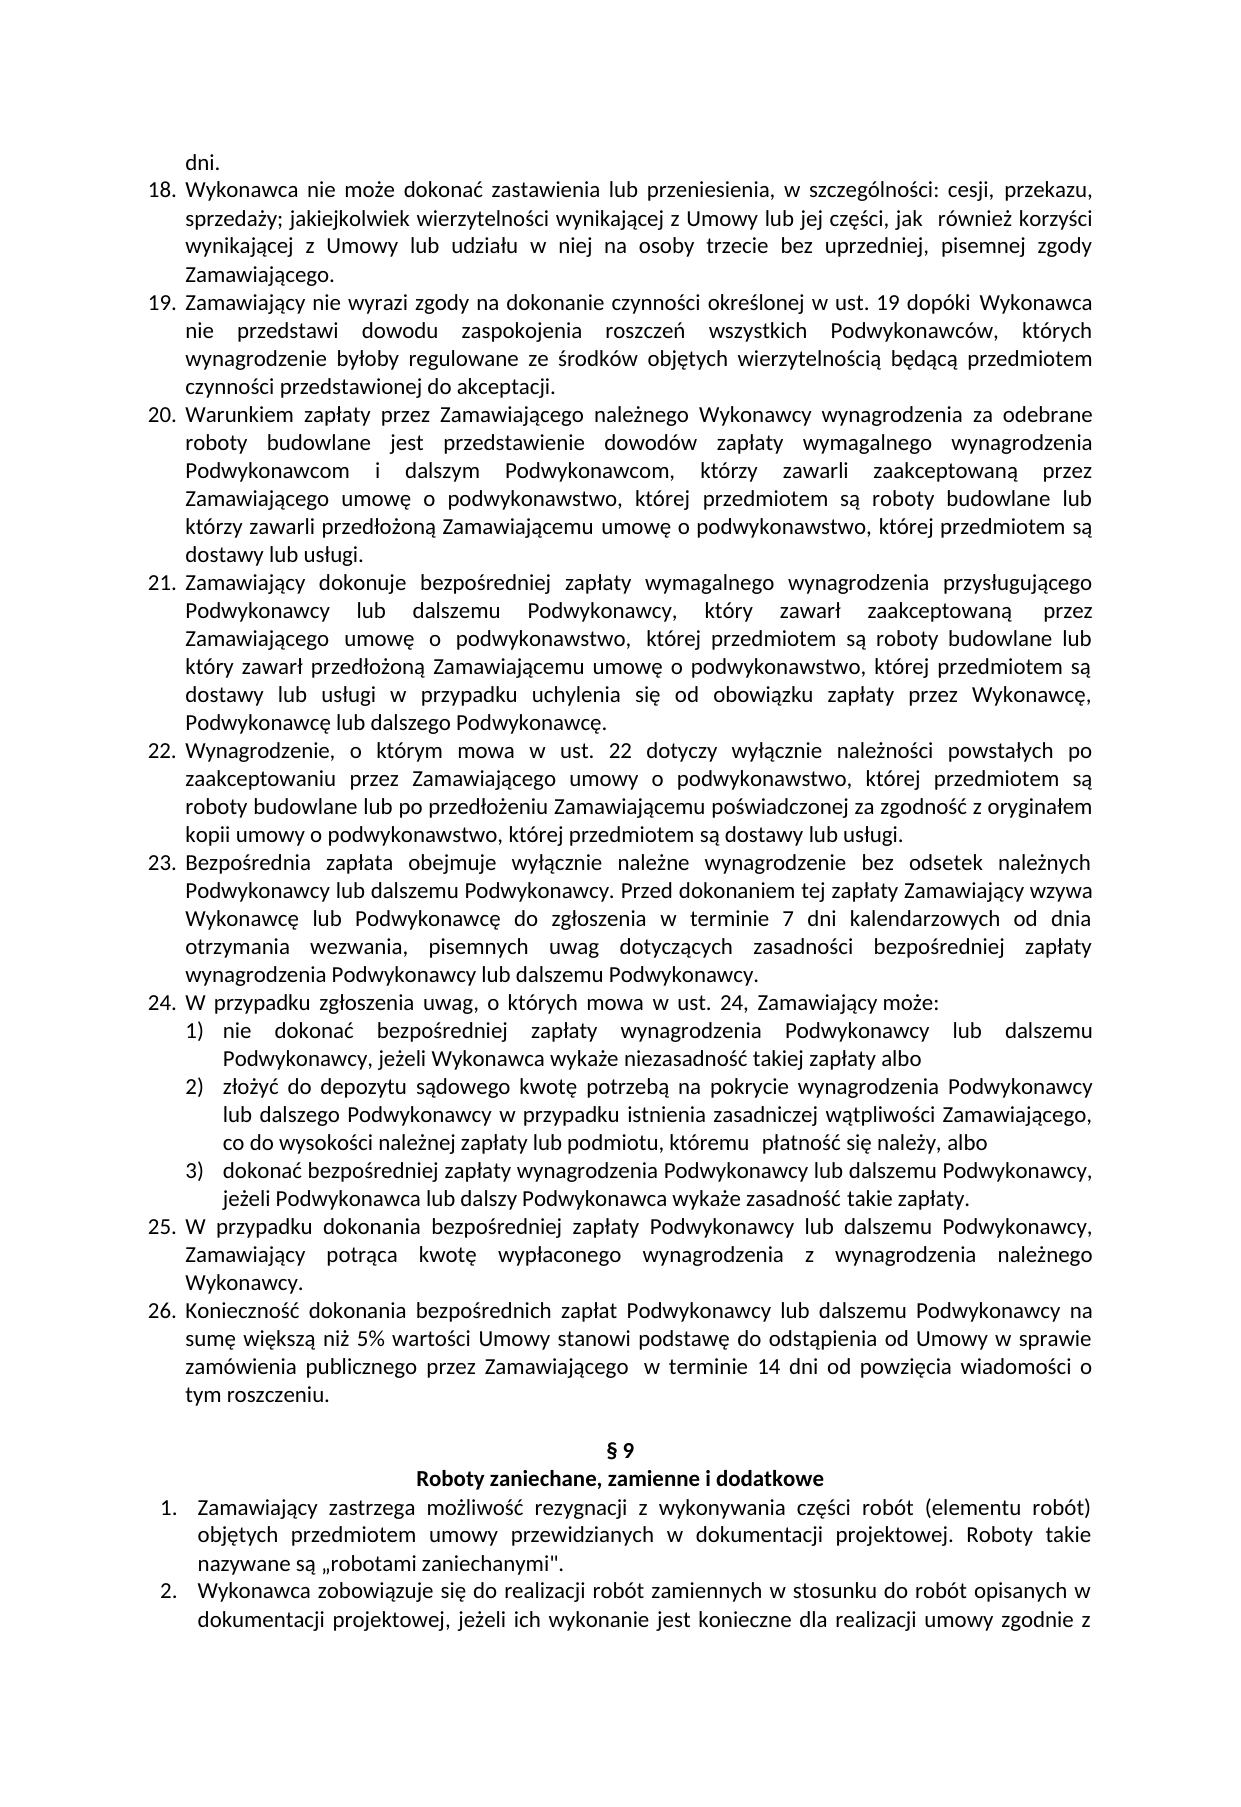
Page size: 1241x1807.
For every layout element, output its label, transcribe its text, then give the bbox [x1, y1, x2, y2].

list Wynagrodzenie, o którym mowa w ust. 22 dotyczy wyłącznie należności powstałych po zaakceptowaniu przez Zamawiającego umowy o podwykonawstwo, której przedmiotem są roboty budowlane lub po przedłożeniu Zamawiającemu poświadczonej za zgodność z oryginałem kopii umowy o podwykonawstwo, której przedmiotem są dostawy lub usługi. [148, 736, 1093, 848]
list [160, 1577, 1093, 1633]
list W przypadku dokonania bezpośredniej zapłaty Podwykonawcy lub dalszemu Podwykonawcy, Zamawiający potrąca kwotę wypłaconego wynagrodzenia z wynagrodzenia należnego Wykonawcy. [148, 1212, 1093, 1296]
list W przypadku zgłoszenia uwag, o których mowa w ust. 24, Zamawiający może: [148, 988, 1093, 1016]
list Wykonawca nie może dokonać zastawienia lub przeniesienia, w szczególności: cesji, przekazu, sprzedaży; jakiejkolwiek wierzytelności wynikającej z Umowy lub jej części, jak również korzyści wynikającej z Umowy lub udziału w niej na osoby trzecie bez uprzedniej, pisemnej zgody Zamawiającego. [148, 176, 1093, 288]
text Roboty zaniechane, zamienne i dodatkowe [148, 1464, 1093, 1493]
list Zamawiający zastrzega możliwość rezygnacji z wykonywania części robót (elementu robót) objętych przedmiotem umowy przewidzianych w dokumentacji projektowej. Roboty takie nazywane są „robotami zaniechanymi". [160, 1493, 1093, 1577]
list Zamawiający nie wyrazi zgody na dokonanie czynności określonej w ust. 19 dopóki Wykonawca nie przedstawi dowodu zaspokojenia roszczeń wszystkich Podwykonawców, których wynagrodzenie byłoby regulowane ze środków objętych wierzytelnością będącą przedmiotem czynności przedstawionej do akceptacji. [148, 288, 1093, 400]
list dokonać bezpośredniej zapłaty wynagrodzenia Podwykonawcy lub dalszemu Podwykonawcy, jeżeli Podwykonawca lub dalszy Podwykonawca wykaże zasadność takie zapłaty. [185, 1156, 1093, 1212]
text § 9 [148, 1437, 1093, 1464]
list Konieczność dokonania bezpośrednich zapłat Podwykonawcy lub dalszemu Podwykonawcy na sumę większą niż 5% wartości Umowy stanowi podstawę do odstąpienia od Umowy w sprawie zamówienia publicznego przez Zamawiającego w terminie 14 dni od powzięcia wiadomości o tym roszczeniu. [148, 1296, 1093, 1408]
list Warunkiem zapłaty przez Zamawiającego należnego Wykonawcy wynagrodzenia za odebrane roboty budowlane jest przedstawienie dowodów zapłaty wymagalnego wynagrodzenia Podwykonawcom i dalszym Podwykonawcom, którzy zawarli zaakceptowaną przez Zamawiającego umowę o podwykonawstwo, której przedmiotem są roboty budowlane lub którzy zawarli przedłożoną Zamawiającemu umowę o podwykonawstwo, której przedmiotem są dostawy lub usługi. [148, 400, 1093, 568]
list Bezpośrednia zapłata obejmuje wyłącznie należne wynagrodzenie bez odsetek należnych Podwykonawcy lub dalszemu Podwykonawcy. Przed dokonaniem tej zapłaty Zamawiający wzywa Wykonawcę lub Podwykonawcę do zgłoszenia w terminie 7 dni kalendarzowych od dnia otrzymania wezwania, pisemnych uwag dotyczących zasadności bezpośredniej zapłaty wynagrodzenia Podwykonawcy lub dalszemu Podwykonawcy. [148, 848, 1093, 988]
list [148, 148, 1093, 176]
list Zamawiający dokonuje bezpośredniej zapłaty wymagalnego wynagrodzenia przysługującego Podwykonawcy lub dalszemu Podwykonawcy, który zawarł zaakceptowaną przez Zamawiającego umowę o podwykonawstwo, której przedmiotem są roboty budowlane lub który zawarł przedłożoną Zamawiającemu umowę o podwykonawstwo, której przedmiotem są dostawy lub usługi w przypadku uchylenia się od obowiązku zapłaty przez Wykonawcę, Podwykonawcę lub dalszego Podwykonawcę. [148, 568, 1093, 736]
list nie dokonać bezpośredniej zapłaty wynagrodzenia Podwykonawcy lub dalszemu Podwykonawcy, jeżeli Wykonawca wykaże niezasadność takiej zapłaty albo [185, 1016, 1093, 1072]
list złożyć do depozytu sądowego kwotę potrzebą na pokrycie wynagrodzenia Podwykonawcy lub dalszego Podwykonawcy w przypadku istnienia zasadniczej wątpliwości Zamawiającego, co do wysokości należnej zapłaty lub podmiotu, któremu płatność się należy, albo [185, 1072, 1093, 1156]
